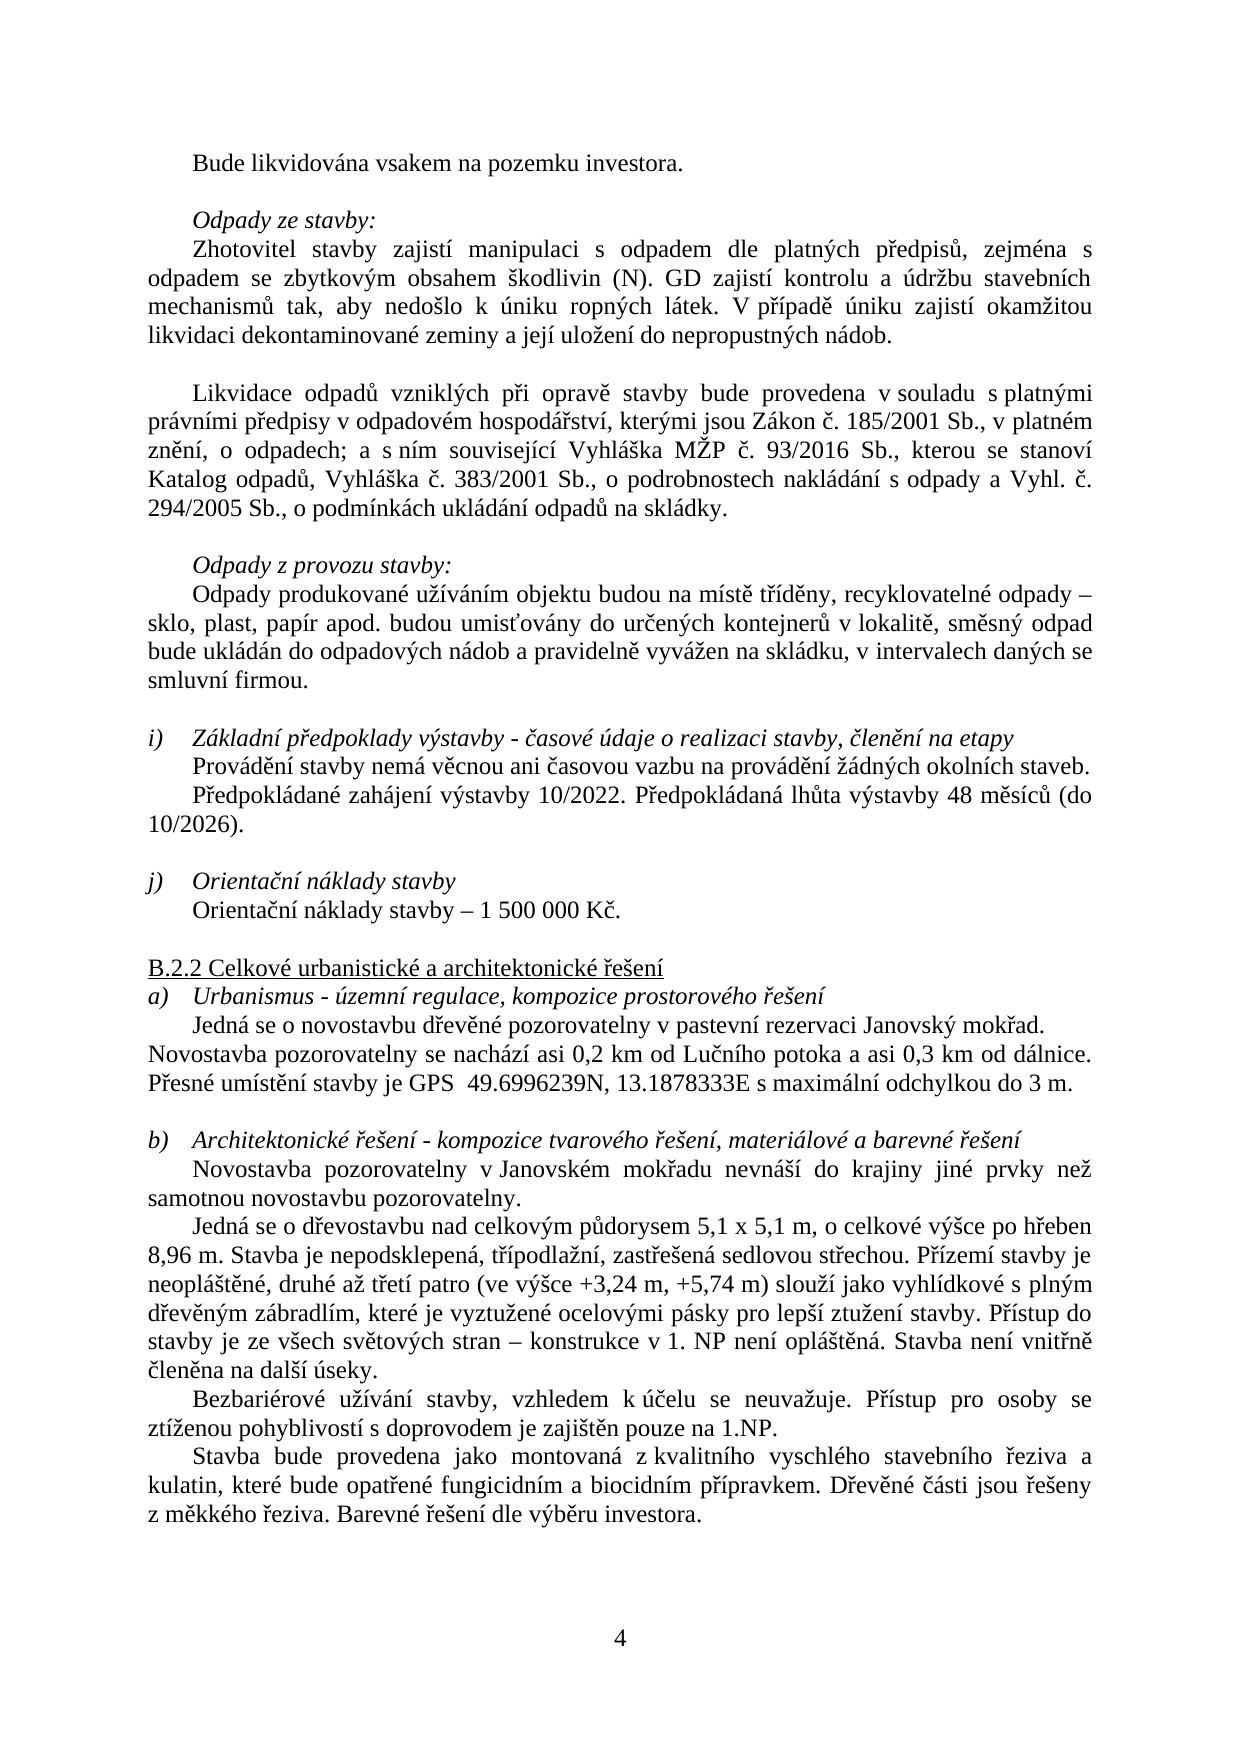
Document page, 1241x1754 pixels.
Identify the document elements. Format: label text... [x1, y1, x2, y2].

text Bude likvidována vsakem na pozemku investora. [148, 148, 1093, 176]
list Architektonické řešení - kompozice tvarového řešení, materiálové a barevné řešení [148, 1125, 1093, 1154]
text Orientační náklady stavby – 1 500 000 Kč. [148, 895, 1093, 924]
text Novostavba pozorovatelny se nachází asi 0,2 km od Lučního potoka a asi 0,3 km od dálnice. Přesné umístění stavby je GPS 49.6996239N, 13.1878333E s maximální odchylkou do 3 m. [148, 1039, 1093, 1096]
text Odpady produkované užíváním objektu budou na místě tříděny, recyklovatelné odpady – sklo, plast, papír apod. budou umisťovány do určených kontejnerů v lokalitě, směsný odpad bude ukládán do odpadových nádob a pravidelně vyvážen na skládku, v intervalech daných se smluvní firmou. [148, 579, 1093, 694]
text Novostavba pozorovatelny v Janovském mokřadu nevnáší do krajiny jiné prvky než samotnou novostavbu pozorovatelny. [148, 1154, 1093, 1211]
text Stavba bude provedena jako montovaná z kvalitního vyschlého stavebního řeziva a kulatin, které bude opatřené fungicidním a biocidním přípravkem. Dřevěné části jsou řešeny z měkkého řeziva. Barevné řešení dle výběru investora. [148, 1441, 1093, 1528]
list Orientační náklady stavby [148, 866, 1093, 895]
text Odpady z provozu stavby: [148, 550, 1093, 579]
text Zhotovitel stavby zajistí manipulaci s odpadem dle platných předpisů, zejména s odpadem se zbytkovým obsahem škodlivin (N). GD zajistí kontrolu a údržbu stavebních mechanismů tak, aby nedošlo k úniku ropných látek. V případě úniku zajistí okamžitou likvidaci dekontaminované zeminy a její uložení do nepropustných nádob. [148, 234, 1093, 349]
text Jedná se o dřevostavbu nad celkovým půdorysem 5,1 x 5,1 m, o celkové výšce po hřeben 8,96 m. Stavba je nepodsklepená, třípodlažní, zastřešená sedlovou střechou. Přízemí stavby je neopláštěné, druhé až třetí patro (ve výšce +3,24 m, +5,74 m) slouží jako vyhlídkové s plným dřevěným zábradlím, které je vyztužené ocelovými pásky pro lepší ztužení stavby. Přístup do stavby je ze všech světových stran – konstrukce v 1. NP není opláštěná. Stavba není vnitřně členěna na další úseky. [148, 1211, 1093, 1384]
text Předpokládané zahájení výstavby 10/2022. Předpokládaná lhůta výstavby 48 měsíců (do 10/2026). [148, 780, 1093, 838]
list Urbanismus - územní regulace, kompozice prostorového řešení [148, 981, 1093, 1010]
text Provádění stavby nemá věcnou ani časovou vazbu na provádění žádných okolních staveb. [148, 751, 1093, 780]
text Bezbariérové užívání stavby, vzhledem k účelu se neuvažuje. Přístup pro osoby se ztíženou pohyblivostí s doprovodem je zajištěn pouze na 1.NP. [148, 1384, 1093, 1441]
text Likvidace odpadů vzniklých při opravě stavby bude provedena v souladu s platnými právními předpisy v odpadovém hospodářství, kterými jsou Zákon č. 185/2001 Sb., v platném znění, o odpadech; a s ním související Vyhláška MŽP č. 93/2016 Sb., kterou se stanoví Katalog odpadů, Vyhláška č. 383/2001 Sb., o podrobnostech nakládání s odpady a Vyhl. č. 294/2005 Sb., o podmínkách ukládání odpadů na skládky. [148, 378, 1093, 521]
text Odpady ze stavby: [148, 205, 1093, 234]
list Základní předpoklady výstavby - časové údaje o realizaci stavby, členění na etapy [148, 723, 1093, 751]
text Jedná se o novostavbu dřevěné pozorovatelny v pastevní rezervaci Janovský mokřad. [148, 1010, 1093, 1039]
text B.2.2 Celkové urbanistické a architektonické řešení [148, 953, 1093, 981]
